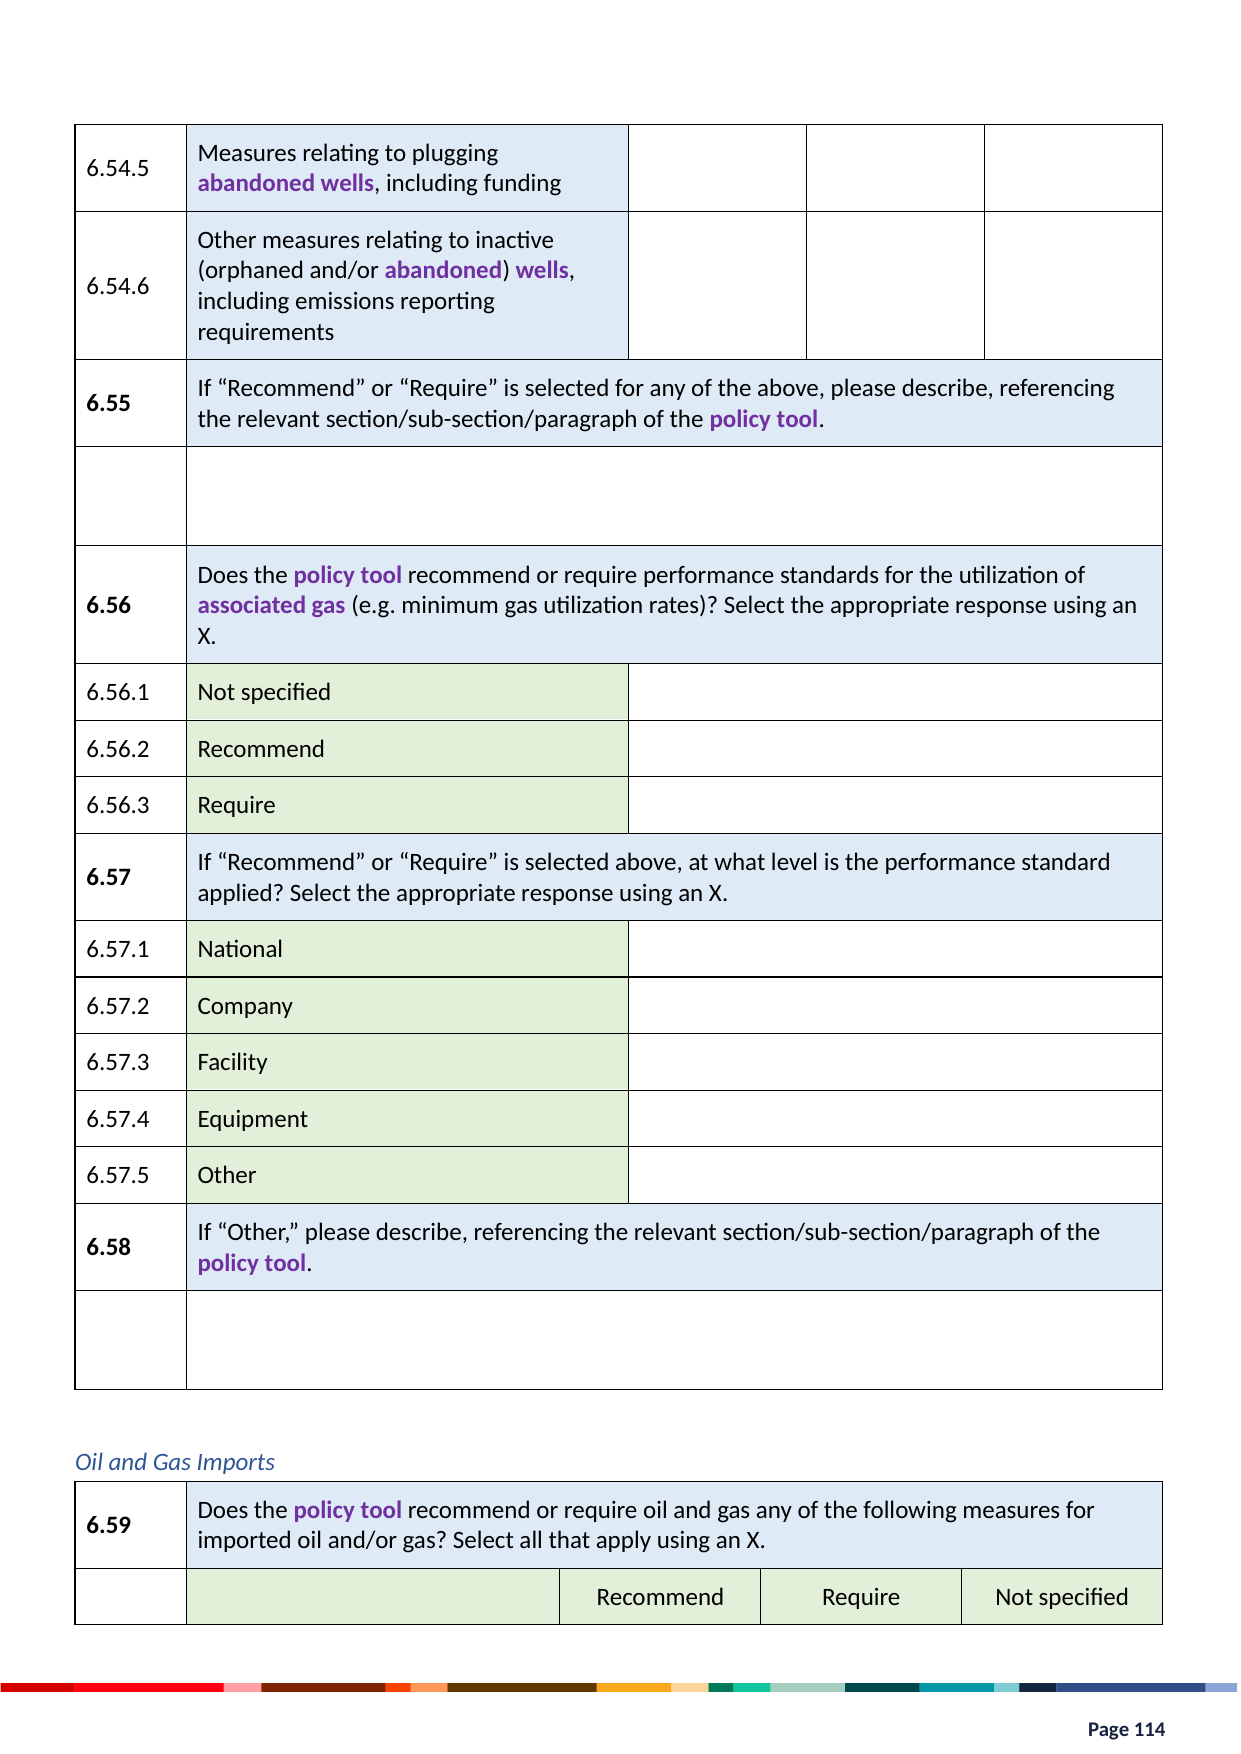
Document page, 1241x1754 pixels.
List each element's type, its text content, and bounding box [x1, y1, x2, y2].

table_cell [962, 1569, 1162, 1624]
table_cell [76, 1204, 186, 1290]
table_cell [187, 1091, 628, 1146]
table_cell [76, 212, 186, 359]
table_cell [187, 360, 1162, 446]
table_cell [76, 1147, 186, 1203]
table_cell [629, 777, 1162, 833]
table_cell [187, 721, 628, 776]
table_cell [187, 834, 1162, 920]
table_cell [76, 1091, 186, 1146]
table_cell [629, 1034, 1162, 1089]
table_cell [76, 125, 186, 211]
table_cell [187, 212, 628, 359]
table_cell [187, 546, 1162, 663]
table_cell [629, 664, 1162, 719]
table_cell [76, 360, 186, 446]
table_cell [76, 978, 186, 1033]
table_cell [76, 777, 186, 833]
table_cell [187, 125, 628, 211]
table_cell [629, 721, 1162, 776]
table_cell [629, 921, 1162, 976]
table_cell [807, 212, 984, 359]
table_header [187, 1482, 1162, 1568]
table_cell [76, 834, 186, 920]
subtitle Oil and Gas Imports [75, 1446, 1165, 1476]
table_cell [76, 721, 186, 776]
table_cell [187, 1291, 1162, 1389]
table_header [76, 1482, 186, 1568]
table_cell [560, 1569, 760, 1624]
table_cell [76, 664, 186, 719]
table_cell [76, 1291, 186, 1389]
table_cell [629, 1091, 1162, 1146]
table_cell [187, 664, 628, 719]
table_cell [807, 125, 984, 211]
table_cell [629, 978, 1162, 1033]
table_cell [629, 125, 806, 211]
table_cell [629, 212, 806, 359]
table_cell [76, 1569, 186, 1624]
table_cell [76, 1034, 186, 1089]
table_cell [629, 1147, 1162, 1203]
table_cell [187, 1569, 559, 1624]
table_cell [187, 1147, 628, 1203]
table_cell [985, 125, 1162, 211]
picture [0, 1683, 1236, 1692]
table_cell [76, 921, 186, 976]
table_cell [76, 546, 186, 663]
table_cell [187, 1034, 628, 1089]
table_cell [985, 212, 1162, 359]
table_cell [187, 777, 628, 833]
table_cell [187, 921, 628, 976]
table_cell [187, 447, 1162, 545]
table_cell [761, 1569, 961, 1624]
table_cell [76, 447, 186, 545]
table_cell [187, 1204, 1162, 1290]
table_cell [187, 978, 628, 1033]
